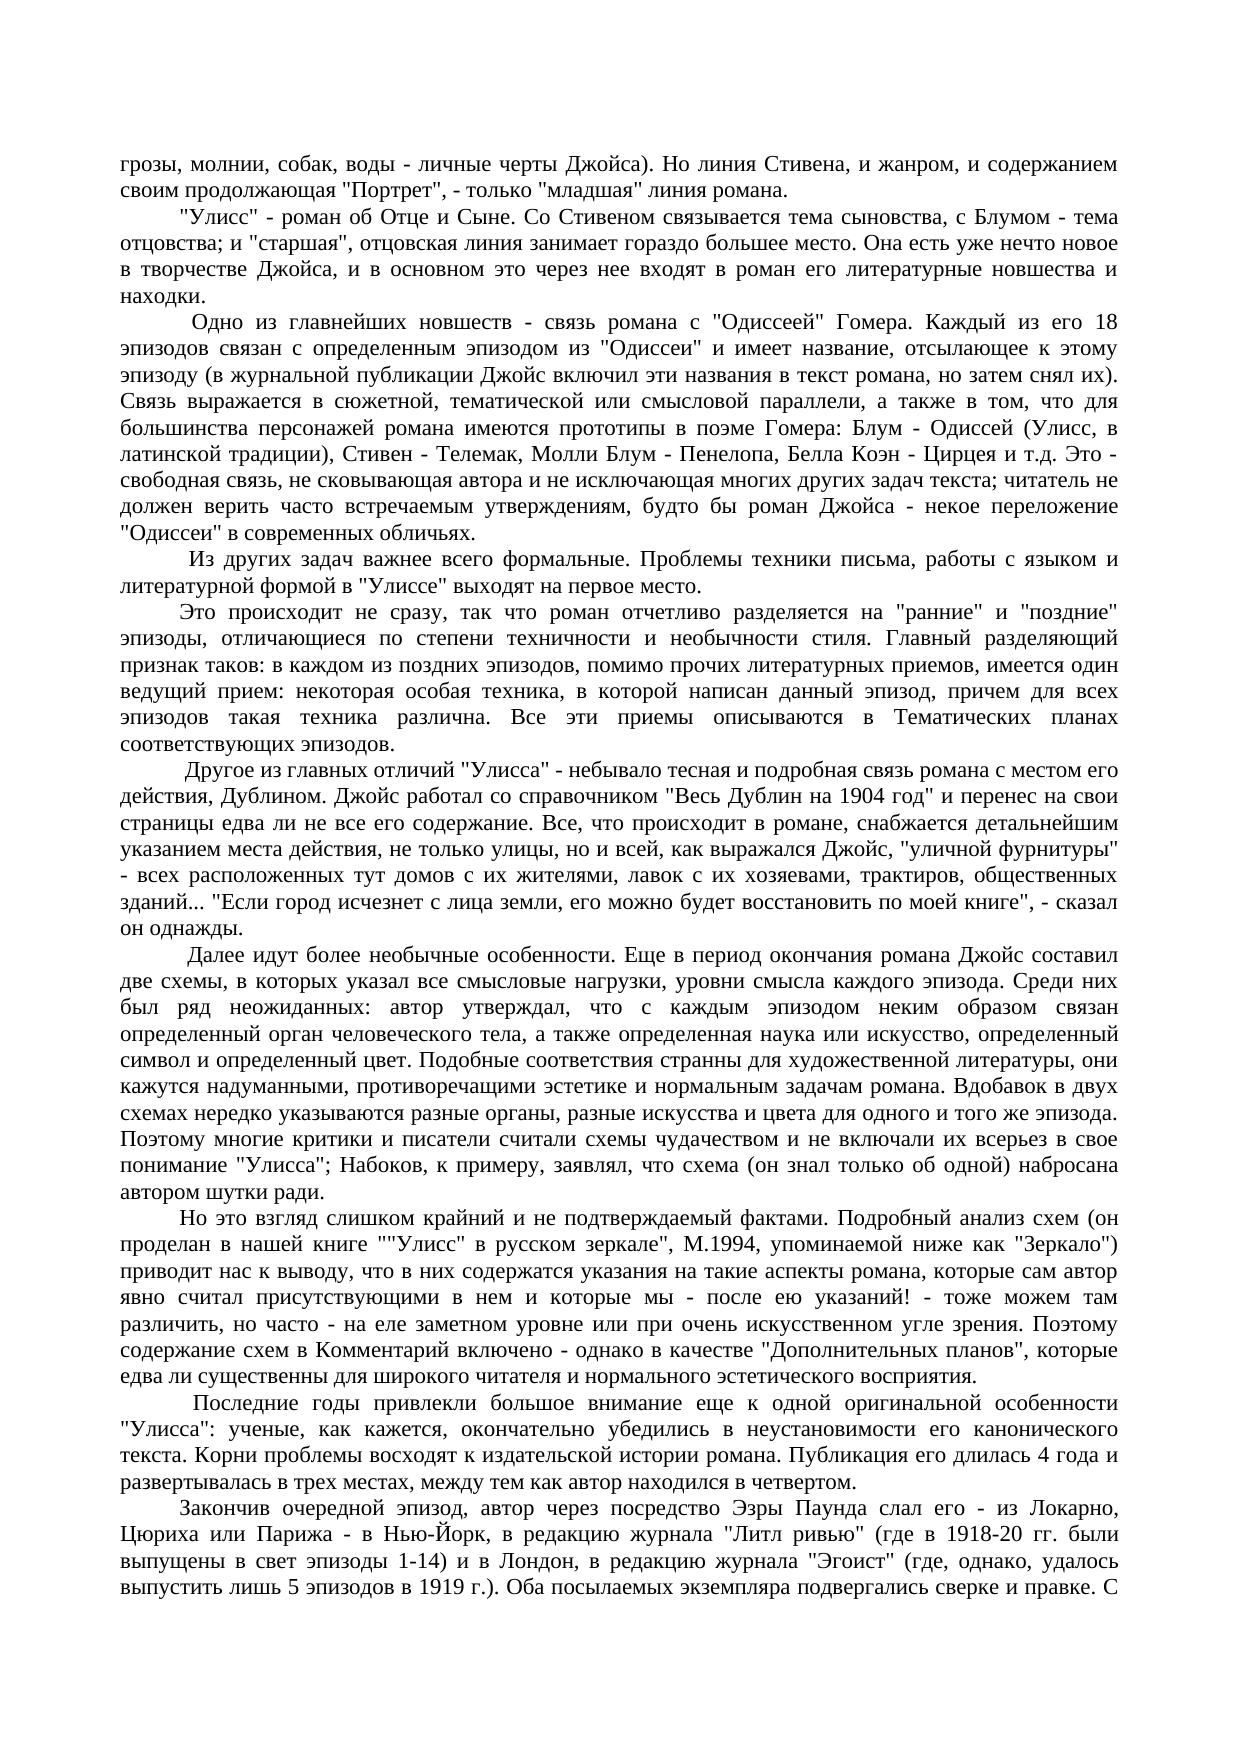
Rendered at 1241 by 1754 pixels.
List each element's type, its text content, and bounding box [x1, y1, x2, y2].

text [120, 150, 1120, 203]
text "Улисс" - роман об Отце и Сыне. Со Стивеном связывается тема сыновства, с Блумом - тема отцовства; и "старшая", отцовская линия занимает гораздо большее место. Она есть уже нечто новое в творчестве Джойса, и в основном это через нее входят в роман его литературные новшества и находки. [120, 203, 1120, 308]
text Но это взгляд слишком крайний и не подтверждаемый фактами. Подробный анализ схем (он проделан в нашей книге ""Улисс" в русском зеркале", М.1994, упоминаемой ниже как "Зеркало") приводит нас к выводу, что в них содержатся указания на такие аспекты романа, которые сам автор явно считал присутствующими в нем и которые мы - после ею указаний! - тоже можем там различить, но часто - на еле заметном уровне или при очень искусственном угле зрения. Поэтому содержание схем в Комментарий включено - однако в качестве "Дополнительных планов", которые едва ли существенны для широкого читателя и нормального эстетического восприятия. [120, 1204, 1120, 1389]
text Из других задач важнее всего формальные. Проблемы техники письма, работы с языком и литературной формой в "Улиссе" выходят на первое место. [120, 545, 1120, 598]
text Последние годы привлекли большое внимание еще к одной оригинальной особенности "Улисса": ученые, как кажется, окончательно убедились в неустановимости его канонического текста. Корни проблемы восходят к издательской истории романа. Публикация его длилась 4 года и развертывалась в трех местах, между тем как автор находился в четвертом. [120, 1389, 1120, 1494]
text Далее идут более необычные особенности. Еще в период окончания романа Джойс составил две схемы, в которых указал все смысловые нагрузки, уровни смысла каждого эпизода. Среди них был ряд неожиданных: автор утверждал, что с каждым эпизодом неким образом связан определенный орган человеческого тела, а также определенная наука или искусство, определенный символ и определенный цвет. Подобные соответствия странны для художественной литературы, они кажутся надуманными, противоречащими эстетике и нормальным задачам романа. Вдобавок в двух схемах нередко указываются разные органы, разные искусства и цвета для одного и того же эпизода. Поэтому многие критики и писатели считали схемы чудачеством и не включали их всерьез в свое понимание "Улисса"; Набоков, к примеру, заявлял, что схема (он знал только об одной) набросана автором шутки ради. [120, 941, 1120, 1204]
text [120, 1494, 1120, 1599]
text Это происходит не сразу, так что роман отчетливо разделяется на "ранние" и "поздние" эпизоды, отличающиеся по степени техничности и необычности стиля. Главный разделяющий признак таков: в каждом из поздних эпизодов, помимо прочих литературных приемов, имеется один ведущий прием: некоторая особая техника, в которой написан данный эпизод, причем для всех эпизодов такая техника различна. Все эти приемы описываются в Тематических планах соответствующих эпизодов. [120, 598, 1120, 756]
text Одно из главнейших новшеств - связь романа с "Одиссеей" Гомера. Каждый из его 18 эпизодов связан с определенным эпизодом из "Одиссеи" и имеет название, отсылающее к этому эпизоду (в журнальной публикации Джойс включил эти названия в текст романа, но затем снял их). Связь выражается в сюжетной, тематической или смысловой параллели, а также в том, что для большинства персонажей романа имеются прототипы в поэме Гомера: Блум - Одиссей (Улисс, в латинской традиции), Стивен - Телемак, Молли Блум - Пенелопа, Белла Коэн - Цирцея и т.д. Это - свободная связь, не сковывающая автора и не исключающая многих других задач текста; читатель не должен верить часто встречаемым утверждениям, будто бы роман Джойса - некое переложение "Одиссеи" в современных обличьях. [120, 308, 1120, 545]
text Другое из главных отличий "Улисса" - небывало тесная и подробная связь романа с местом его действия, Дублином. Джойс работал со справочником "Весь Дублин на 1904 год" и перенес на свои страницы едва ли не все его содержание. Все, что происходит в романе, снабжается детальнейшим указанием места действия, не только улицы, но и всей, как выражался Джойс, "уличной фурнитуры" - всех расположенных тут домов с их жителями, лавок с их хозяевами, трактиров, общественных зданий... "Если город исчезнет с лица земли, его можно будет восстановить по моей книге", - сказал он однажды. [120, 756, 1120, 941]
